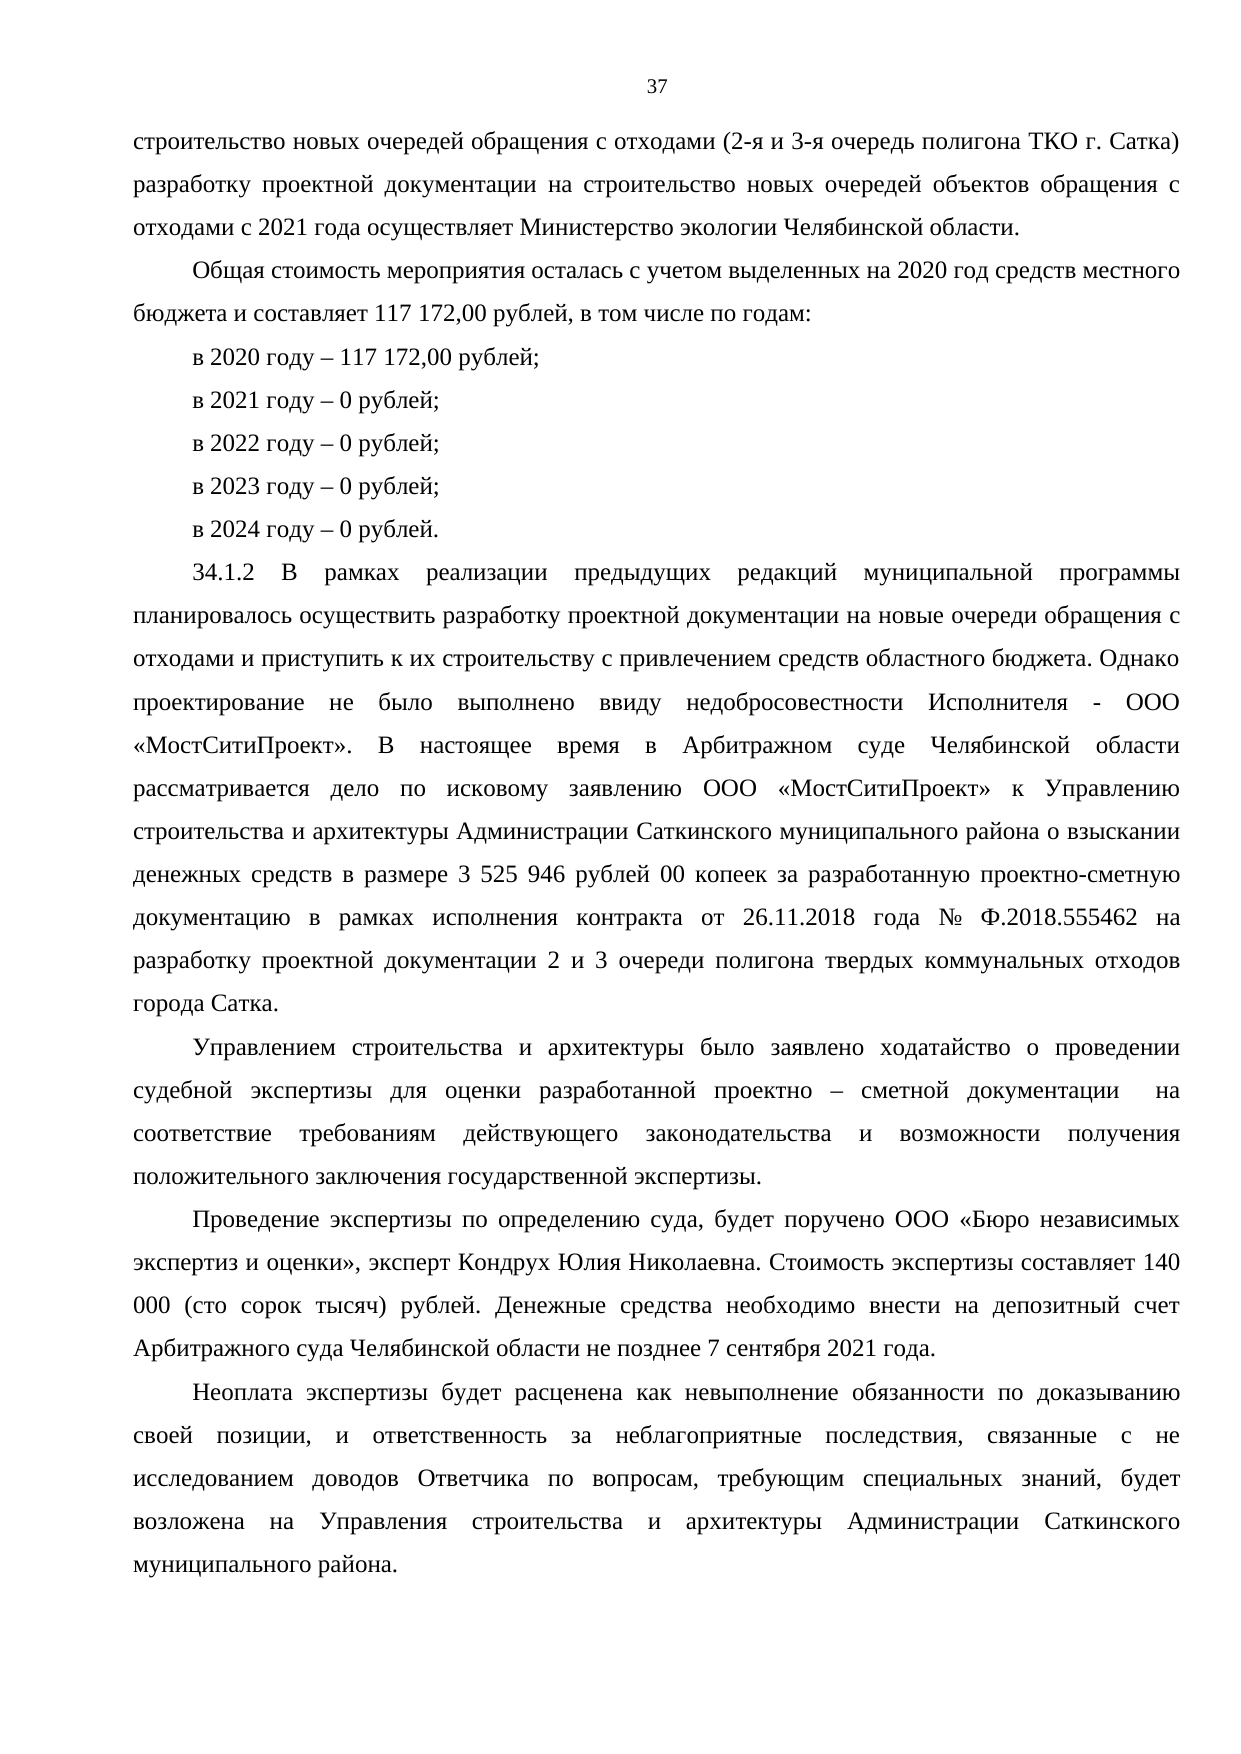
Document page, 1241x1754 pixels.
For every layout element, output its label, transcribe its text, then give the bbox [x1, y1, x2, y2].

text Неоплата экспертизы будет расценена как невыполнение обязанности по доказыванию своей позиции, и ответственность за неблагоприятные последствия, связанные с не исследованием доводов Ответчика по вопросам, требующим специальных знаний, будет возложена на Управления строительства и архитектуры Администрации Саткинского муниципального района. [133, 1377, 1181, 1578]
text Проведение экспертизы по определению суда, будет поручено ООО «Бюро независимых экспертиз и оценки», эксперт Кондрух Юлия Николаевна. Стоимость экспертизы составляет 140 000 (сто сорок тысяч) рублей. Денежные средства необходимо внести на депозитный счет Арбитражного суда Челябинской области не позднее 7 сентября 2021 года. [133, 1204, 1181, 1362]
text Общая стоимость мероприятия осталась с учетом выделенных на 2020 год средств местного бюджета и составляет 117 172,00 рублей, в том числе по годам: [133, 255, 1181, 327]
text в 2023 году – 0 рублей; [133, 471, 1181, 500]
text в 2022 году – 0 рублей; [133, 428, 1181, 457]
text в 2020 году – 117 172,00 рублей; [133, 342, 1181, 370]
text в 2024 году – 0 рублей. [133, 514, 1181, 543]
text Управлением строительства и архитектуры было заявлено ходатайство о проведении судебной экспертизы для оценки разработанной проектно – сметной документации на соответствие требованиям действующего законодательства и возможности получения положительного заключения государственной экспертизы. [133, 1032, 1181, 1190]
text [133, 126, 1181, 241]
text в 2021 году – 0 рублей; [133, 385, 1181, 413]
text 34.1.2 В рамках реализации предыдущих редакций муниципальной программы планировалось осуществить разработку проектной документации на новые очереди обращения с отходами и приступить к их строительству с привлечением средств областного бюджета. Однако проектирование не было выполнено ввиду недобросовестности Исполнителя - ООО «МостСитиПроект». В настоящее время в Арбитражном суде Челябинской области рассматривается дело по исковому заявлению ООО «МостСитиПроект» к Управлению строительства и архитектуры Администрации Саткинского муниципального района о взыскании денежных средств в размере 3 525 946 рублей 00 копеек за разработанную проектно-сметную документацию в рамках исполнения контракта от 26.11.2018 года № Ф.2018.555462 на разработку проектной документации 2 и 3 очереди полигона твердых коммунальных отходов города Сатка. [133, 557, 1181, 1017]
